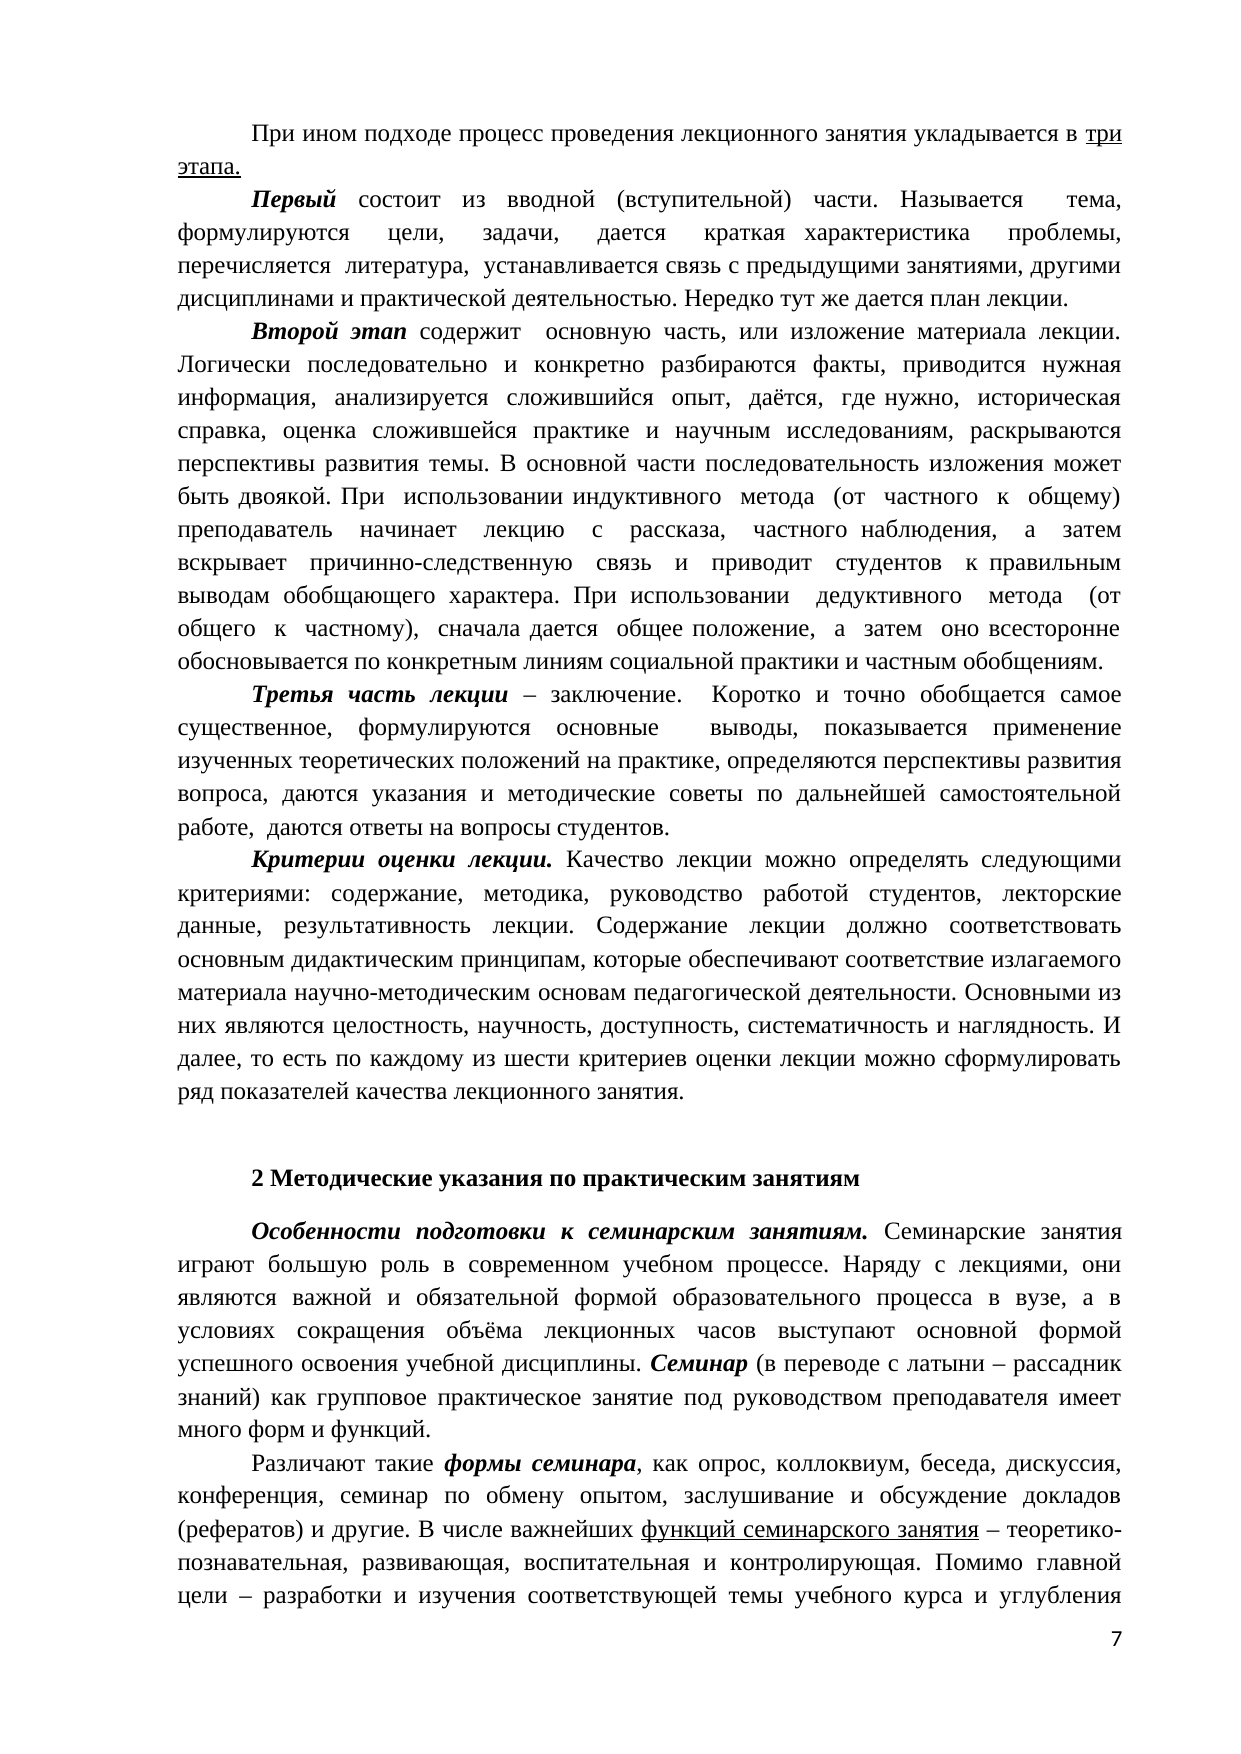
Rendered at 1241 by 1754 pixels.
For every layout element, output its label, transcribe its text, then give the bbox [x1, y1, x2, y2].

text Первый состоит из вводной (вступительной) части. Называется тема, формулируются цели, задачи, дается краткая характеристика проблемы, перечисляется литература, устанавливается связь с предыдущими занятиями, другими дисциплинами и практической деятельностью. Нередко тут же дается план лекции. [177, 184, 1122, 312]
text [177, 1448, 1122, 1608]
text При ином подходе процесс проведения лекционного занятия укладывается в три этапа. [177, 118, 1122, 180]
text 2 Методические указания по практическим занятиям [177, 1163, 1122, 1191]
text Особенности подготовки к семинарским занятиям. Семинарские занятия играют большую роль в современном учебном процессе. Наряду с лекциями, они являются важной и обязательной формой образовательного процесса в вузе, а в условиях сокращения объёма лекционных часов выступают основной формой успешного освоения учебной дисциплины. Семинар (в переводе с латыни – рассадник знаний) как групповое практическое занятие под руководством преподавателя имеет много форм и функций. [177, 1216, 1122, 1443]
text Третья часть лекции – заключение. Коротко и точно обобщается самое существенное, формулируются основные выводы, показывается применение изученных теоретических положений на практике, определяются перспективы развития вопроса, даются указания и методические советы по дальнейшей самостоятельной работе, даются ответы на вопросы студентов. [177, 679, 1122, 840]
text Критерии оценки лекции. Качество лекции можно определять следующими критериями: содержание, методика, руководство работой студентов, лекторские данные, результативность лекции. Содержание лекции должно соответствовать основным дидактическим принципам, которые обеспечивают соответствие излагаемого материала научно-методическим основам педагогической деятельности. Основными из них являются целостность, научность, доступность, систематичность и наглядность. И далее, то есть по каждому из шести критериев оценки лекции можно сформулировать ряд показателей качества лекционного занятия. [177, 844, 1122, 1104]
text Второй этап содержит основную часть, или изложение материала лекции. Логически последовательно и конкретно разбираются факты, приводится нужная информация, анализируется сложившийся опыт, даётся, где нужно, историческая справка, оценка сложившейся практике и научным исследованиям, раскрываются перспективы развития темы. В основной части последовательность изложения может быть двоякой. При использовании индуктивного метода (от частного к общему) преподаватель начинает лекцию с рассказа, частного наблюдения, а затем вскрывает причинно-следственную связь и приводит студентов к правильным выводам обобщающего характера. При использовании дедуктивного метода (от общего к частному), сначала дается общее положение, а затем оно всесторонне обосновывается по конкретным линиям социальной практики и частным обобщениям. [177, 316, 1122, 675]
